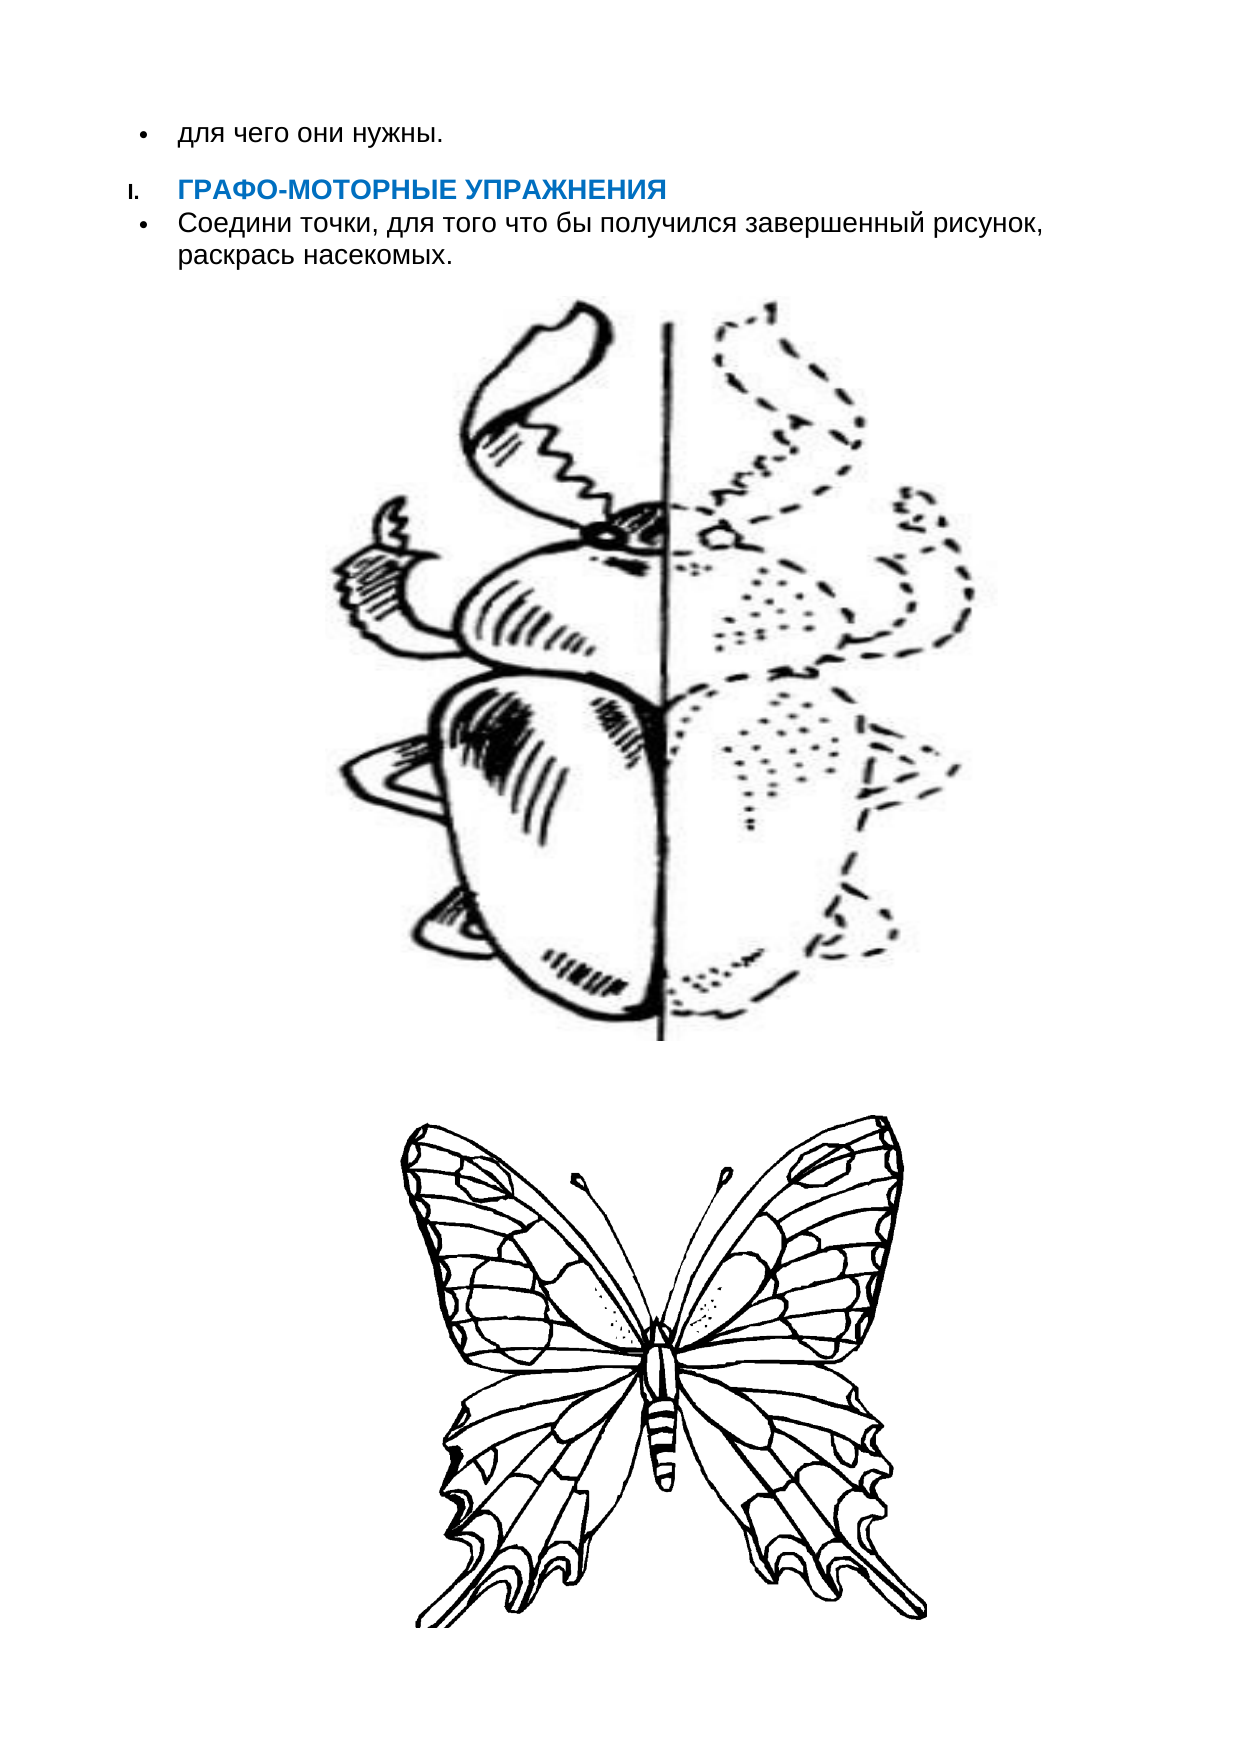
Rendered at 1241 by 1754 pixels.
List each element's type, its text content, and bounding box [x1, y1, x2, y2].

picture [400, 1115, 927, 1628]
picture [325, 296, 998, 1041]
list для чего они нужны. [140, 116, 1223, 148]
subtitle ГРАФО-МОТОРНЫЕ УПРАЖНЕНИЯ [127, 173, 1223, 206]
list Соедини точки, для того что бы получился завершенный рисунок, раскрась насекомых. [140, 206, 1044, 271]
